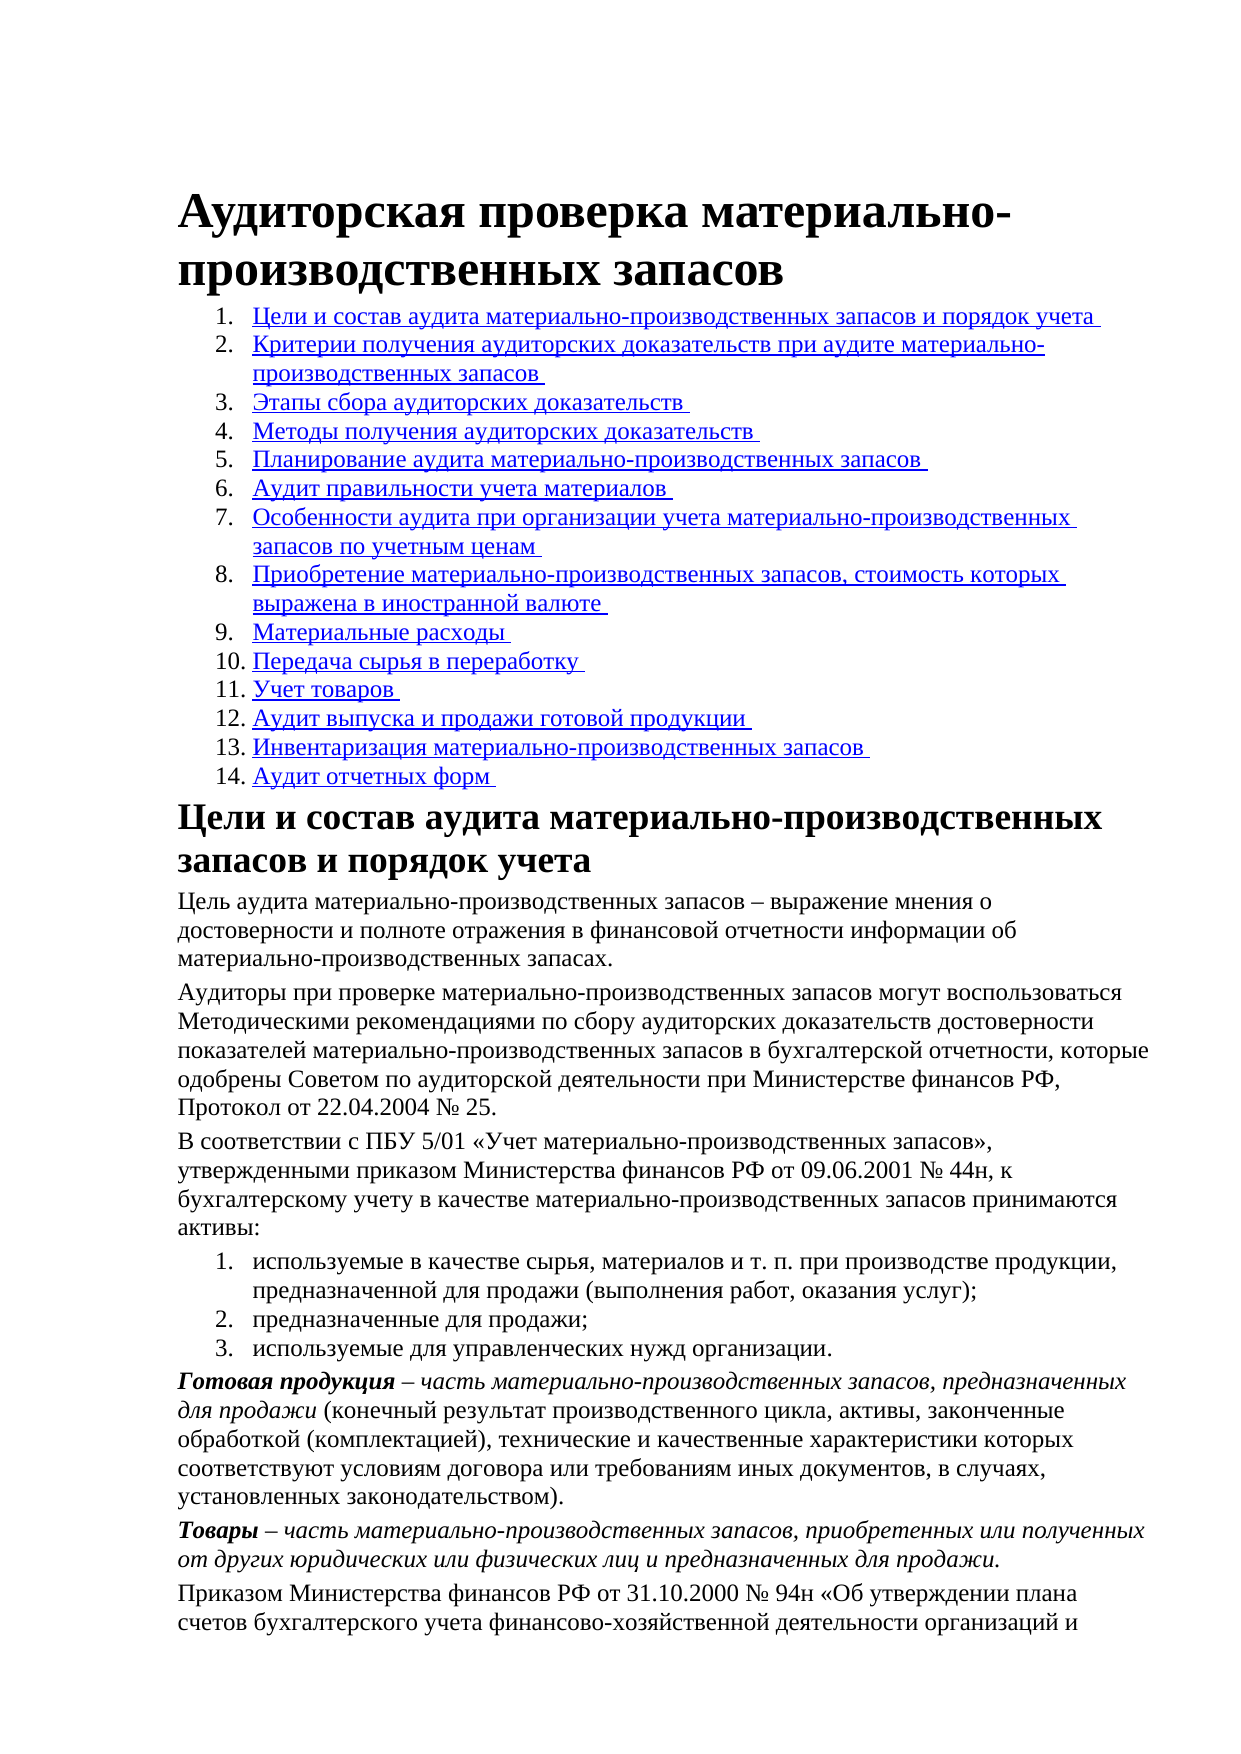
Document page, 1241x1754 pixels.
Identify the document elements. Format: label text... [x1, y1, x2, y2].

list Приобретение материально-производственных запасов, стоимость которых выражена в иностранной валюте [215, 559, 1152, 617]
list предназначенные для продажи; [215, 1304, 1152, 1333]
text В соответствии с ПБУ 5/01 «Учет материально-производственных запасов», утвержденными приказом Министерства финансов РФ от 09.06.2001 № 44н, к бухгалтерскому учету в качестве материально-производственных запасов принимаются активы: [177, 1126, 1152, 1241]
list Планирование аудита материально-производственных запасов [215, 444, 1152, 473]
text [177, 1578, 1152, 1635]
list Материальные расходы [215, 617, 1152, 646]
list Критерии получения аудиторских доказательств при аудите материально-производственных запасов [215, 329, 1152, 387]
text Аудиторы при проверке материально-производственных запасов могут воспользоваться Методическими рекомендациями по сбору аудиторских доказательств достоверности показателей материально-производственных запасов в бухгалтерской отчетности, которые одобрены Советом по аудиторской деятельности при Министерстве финансов РФ, Протокол от 22.04.2004 № 25. [177, 977, 1152, 1121]
list Аудит правильности учета материалов [215, 473, 1152, 502]
text Цели и состав аудита материально-производственных запасов и порядок учета [177, 795, 1152, 881]
list используемые для управленческих нужд организации. [215, 1333, 1152, 1361]
text Товары – часть материально-производственных запасов, приобретенных или полученных от других юридических или физических лиц и предназначенных для продажи. [177, 1515, 1152, 1573]
list Инвентаризация материально-производственных запасов [215, 732, 1152, 761]
list Особенности аудита при организации учета материально-производственных запасов по учетным ценам [215, 502, 1152, 559]
list Аудит отчетных форм [215, 761, 1152, 789]
text Готовая продукция – часть материально-производственных запасов, предназначенных для продажи (конечный результат производственного цикла, активы, законченные обработкой (комплектацией), технические и качественные характеристики которых соответствуют условиям договора или требованиям иных документов, в случаях, установленных законодательством). [177, 1366, 1152, 1510]
list Цели и состав аудита материально-производственных запасов и порядок учета [215, 301, 1152, 329]
list используемые в качестве сырья, материалов и т. п. при производстве продукции, предназначенной для продажи (выполнения работ, оказания услуг); [215, 1246, 1152, 1304]
list Методы получения аудиторских доказательств [215, 416, 1152, 444]
list Учет товаров [215, 674, 1152, 703]
text Аудиторская проверка материально-производственных запасов [177, 181, 1152, 296]
text Цель аудита материально-производственных запасов – выражение мнения о достоверности и полноте отражения в финансовой отчетности информации об материально-производственных запасах. [177, 886, 1152, 972]
list Передача сырья в переработку [215, 646, 1152, 674]
list Аудит выпуска и продажи готовой продукции [215, 703, 1152, 732]
list Этапы сбора аудиторских доказательств [215, 387, 1152, 416]
